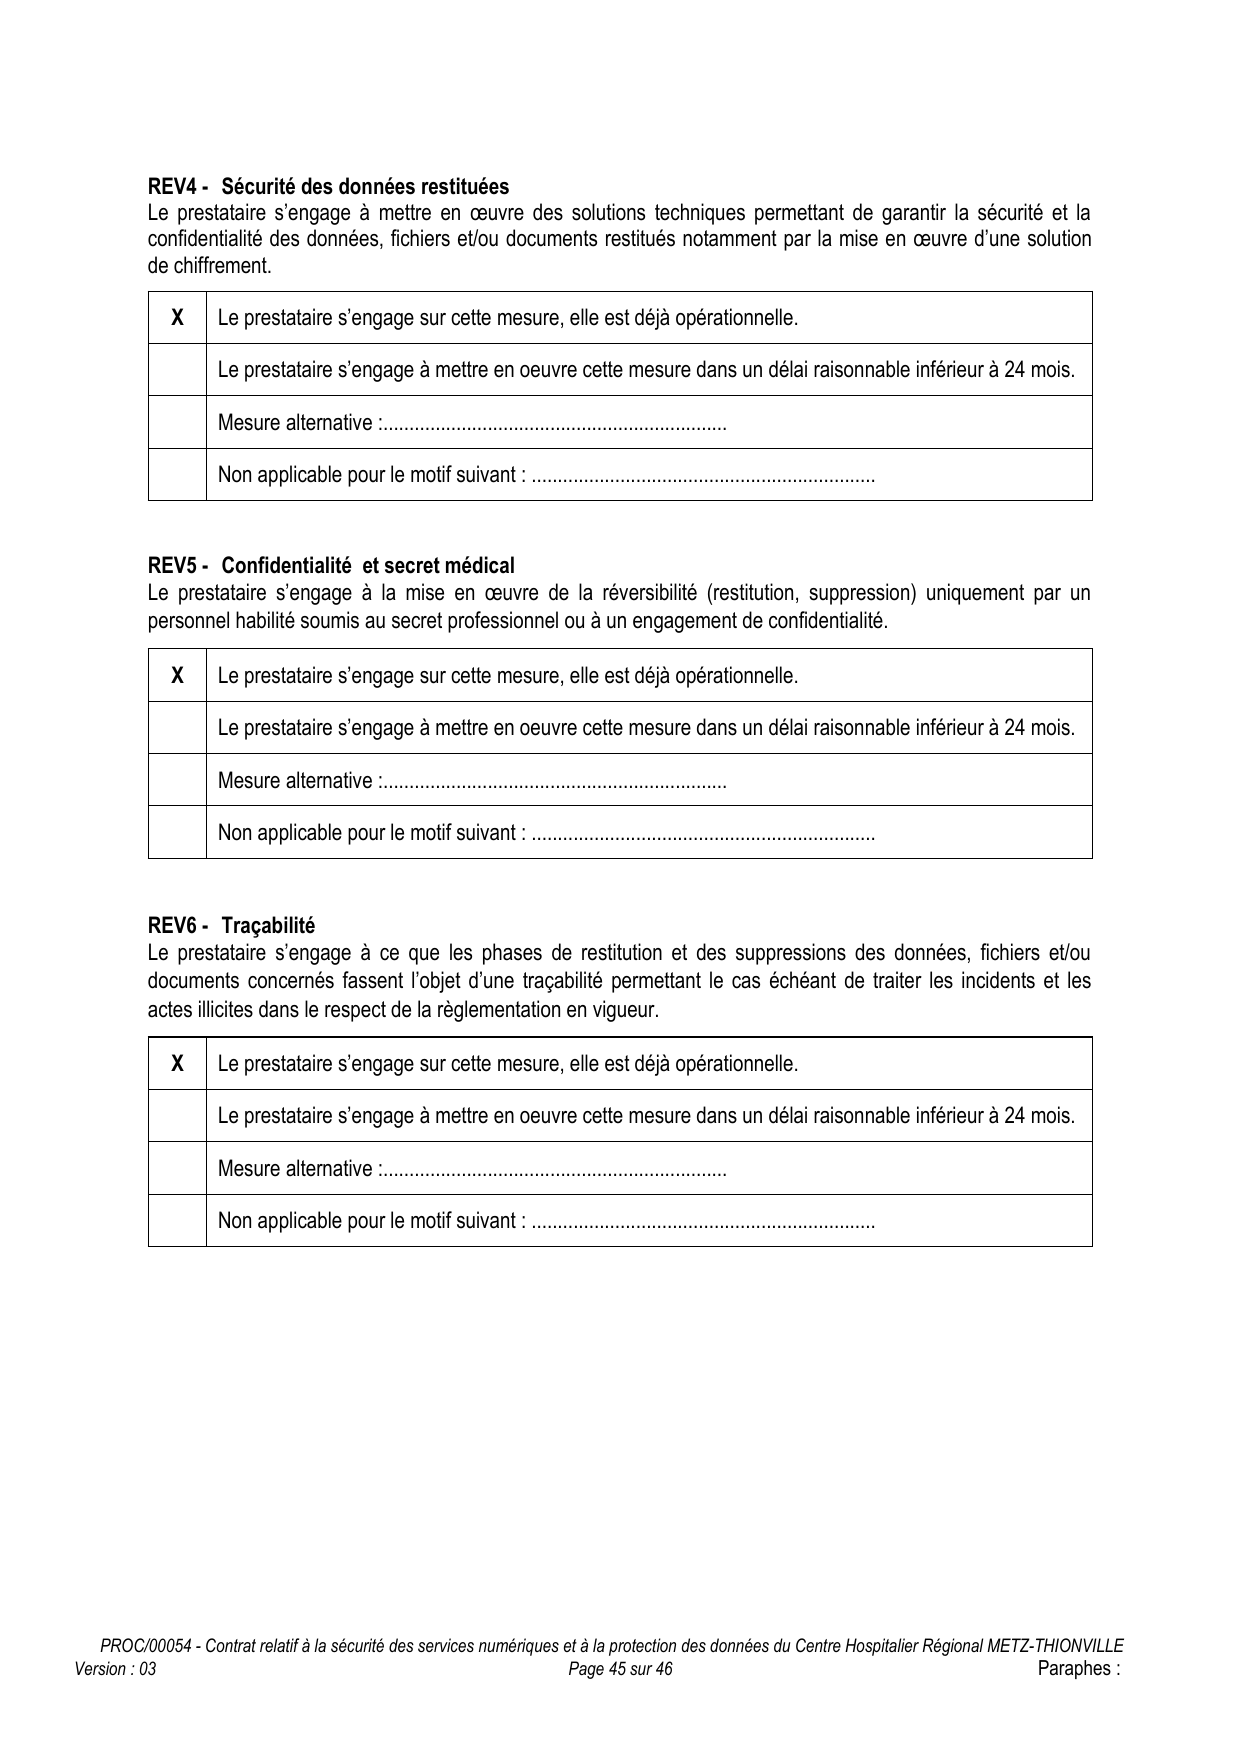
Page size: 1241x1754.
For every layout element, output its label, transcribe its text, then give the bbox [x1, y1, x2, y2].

table_cell Mesure alternative :.................................................................. [207, 396, 1092, 448]
text Le prestataire s’engage à ce que les phases de restitution et des suppressions des données, fichiers et/ou documents concernés fassent l’objet d’une traçabilité permettant le cas échéant de traiter les incidents et les actes illicites dans le respect de la règlementation en vigueur. [148, 939, 1093, 1022]
text Traçabilité [148, 912, 1093, 939]
table_cell [149, 396, 206, 448]
table_cell Le prestataire s’engage à mettre en oeuvre cette mesure dans un délai raisonnable inférieur à 24 mois. [207, 344, 1092, 395]
table_header Le prestataire s’engage sur cette mesure, elle est déjà opérationnelle. [207, 649, 1092, 701]
table_cell [149, 1090, 206, 1141]
text Confidentialité et secret médical [148, 552, 1093, 579]
text Le prestataire s’engage à la mise en œuvre de la réversibilité (restitution, suppression) uniquement par un personnel habilité soumis au secret professionnel ou à un engagement de confidentialité. [148, 579, 1093, 634]
table_cell [149, 806, 206, 858]
text Le prestataire s’engage à mettre en œuvre des solutions techniques permettant de garantir la sécurité et la confidentialité des données, fichiers et/ou documents restitués notamment par la mise en œuvre d’une solution de chiffrement. [148, 199, 1093, 278]
table_cell Mesure alternative :.................................................................. [207, 1142, 1092, 1194]
table_cell [149, 344, 206, 395]
table_header X [149, 292, 206, 343]
table_cell Mesure alternative :.................................................................. [207, 754, 1092, 805]
table_cell [149, 449, 206, 500]
text Sécurité des données restituées [148, 173, 1093, 199]
table_cell Non applicable pour le motif suivant : .................................................................. [207, 1195, 1092, 1246]
table_cell [149, 1142, 206, 1194]
table_cell Le prestataire s’engage à mettre en oeuvre cette mesure dans un délai raisonnable inférieur à 24 mois. [207, 1090, 1092, 1141]
table_cell [149, 754, 206, 805]
table_header X [149, 1038, 206, 1089]
table_cell Non applicable pour le motif suivant : .................................................................. [207, 806, 1092, 858]
table_cell Le prestataire s’engage à mettre en oeuvre cette mesure dans un délai raisonnable inférieur à 24 mois. [207, 702, 1092, 753]
table_header Le prestataire s’engage sur cette mesure, elle est déjà opérationnelle. [207, 1038, 1092, 1089]
table_cell [149, 702, 206, 753]
table_header Le prestataire s’engage sur cette mesure, elle est déjà opérationnelle. [207, 292, 1092, 343]
table_cell Non applicable pour le motif suivant : .................................................................. [207, 449, 1092, 500]
table_header X [149, 649, 206, 701]
table_cell [149, 1195, 206, 1246]
